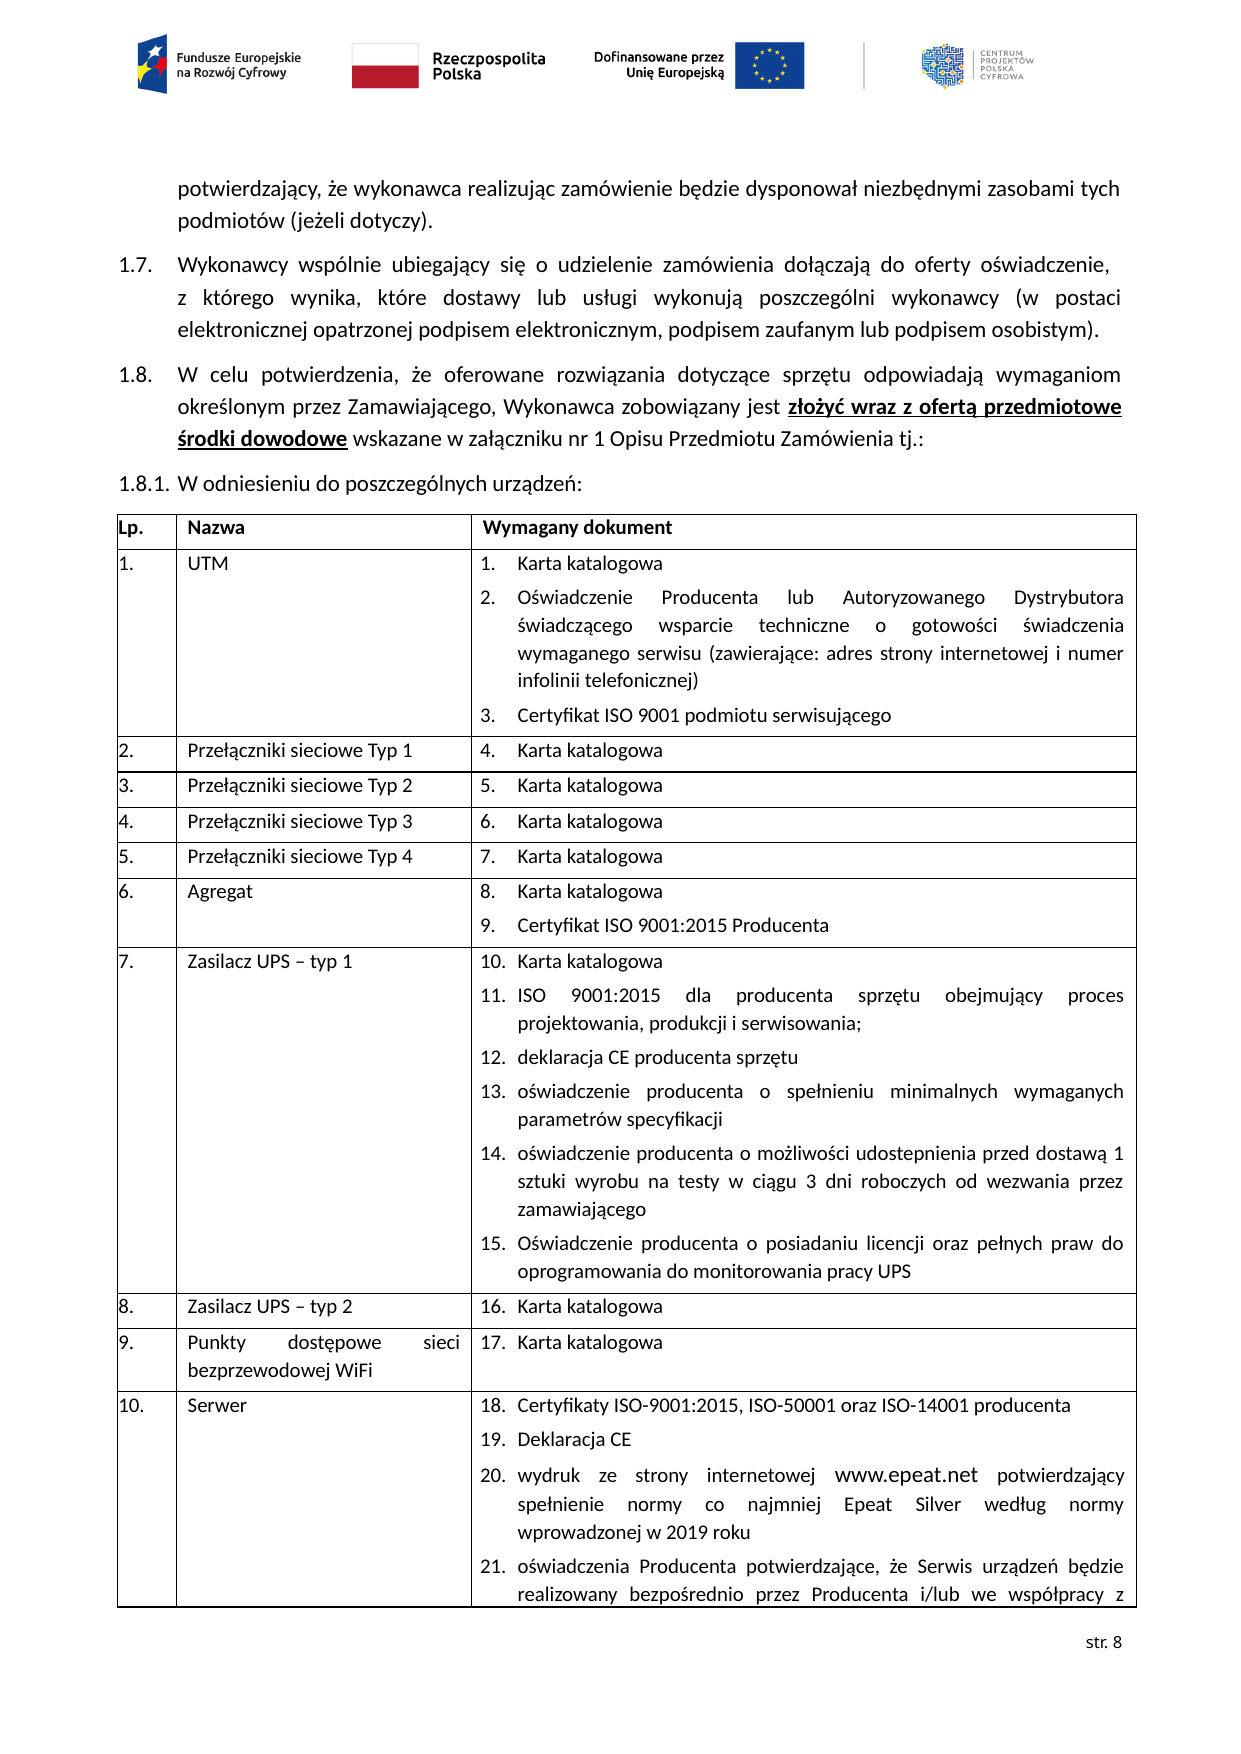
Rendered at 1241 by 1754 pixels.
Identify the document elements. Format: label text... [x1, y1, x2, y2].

table_cell Karta katalogowa Oświadczenie Producenta lub Autoryzowanego Dystrybutora świadczącego wsparcie techniczne o gotowości świadczenia wymaganego serwisu (zawierające: adres strony internetowej i numer infolinii telefonicznej) Certyfikat ISO 9001 podmiotu serwisującego [472, 550, 1136, 736]
list W odniesieniu do poszczególnych urządzeń: [118, 469, 1122, 497]
table_header Nazwa [177, 515, 471, 549]
table_cell Agregat [177, 879, 471, 947]
table_cell Serwer [177, 1392, 471, 1606]
table_header Lp. [118, 515, 176, 549]
table_cell Zasilacz UPS – typ 2 [177, 1294, 471, 1328]
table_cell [472, 1392, 1136, 1606]
table_cell [118, 879, 176, 947]
table_header Wymagany dokument [472, 515, 1136, 549]
table_cell [118, 1329, 176, 1391]
table_cell [118, 737, 176, 771]
table_cell Przełączniki sieciowe Typ 1 [177, 737, 471, 771]
table_cell UTM [177, 550, 471, 736]
table_cell Przełączniki sieciowe Typ 3 [177, 808, 471, 842]
table_cell Karta katalogowa [472, 1294, 1136, 1328]
table_cell Karta katalogowa [472, 1329, 1136, 1391]
table_cell [118, 843, 176, 877]
table_cell Karta katalogowa [472, 773, 1136, 807]
table_cell [118, 773, 176, 807]
table_cell [118, 1392, 176, 1606]
table_cell Punkty dostępowe sieci bezprzewodowej WiFi [177, 1329, 471, 1391]
table_cell Karta katalogowa ISO 9001:2015 dla producenta sprzętu obejmujący proces projektowania, produkcji i serwisowania; deklaracja CE producenta sprzętu oświadczenie producenta o spełnieniu minimalnych wymaganych parametrów specyfikacji oświadczenie producenta o możliwości udostepnienia przed dostawą 1 sztuki wyrobu na testy w ciągu 3 dni roboczych od wezwania przez zamawiającego Oświadczenie producenta o posiadaniu licencji oraz pełnych praw do oprogramowania do monitorowania pracy UPS [472, 948, 1136, 1293]
table_cell [118, 948, 176, 1293]
table_cell Przełączniki sieciowe Typ 4 [177, 843, 471, 877]
list W celu potwierdzenia, że oferowane rozwiązania dotyczące sprzętu odpowiadają wymaganiom określonym przez Zamawiającego, Wykonawca zobowiązany jest złożyć wraz z ofertą przedmiotowe środki dowodowe wskazane w załączniku nr 1 Opisu Przedmiotu Zamówienia tj.: [118, 360, 1122, 452]
table_cell [118, 1294, 176, 1328]
table_cell Zasilacz UPS – typ 1 [177, 948, 471, 1293]
table_cell Przełączniki sieciowe Typ 2 [177, 773, 471, 807]
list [118, 174, 1122, 234]
table_cell Karta katalogowa [472, 737, 1136, 771]
table_cell [118, 550, 176, 736]
list Wykonawcy wspólnie ubiegający się o udzielenie zamówienia dołączają do oferty oświadczenie, z którego wynika, które dostawy lub usługi wykonują poszczególni wykonawcy (w postaci elektronicznej opatrzonej podpisem elektronicznym, podpisem zaufanym lub podpisem osobistym). [118, 251, 1122, 343]
table_cell Karta katalogowa [472, 843, 1136, 877]
table_cell Karta katalogowa [472, 808, 1136, 842]
picture [118, 14, 1063, 113]
table_cell Karta katalogowa Certyfikat ISO 9001:2015 Producenta [472, 879, 1136, 947]
table_cell [118, 808, 176, 842]
